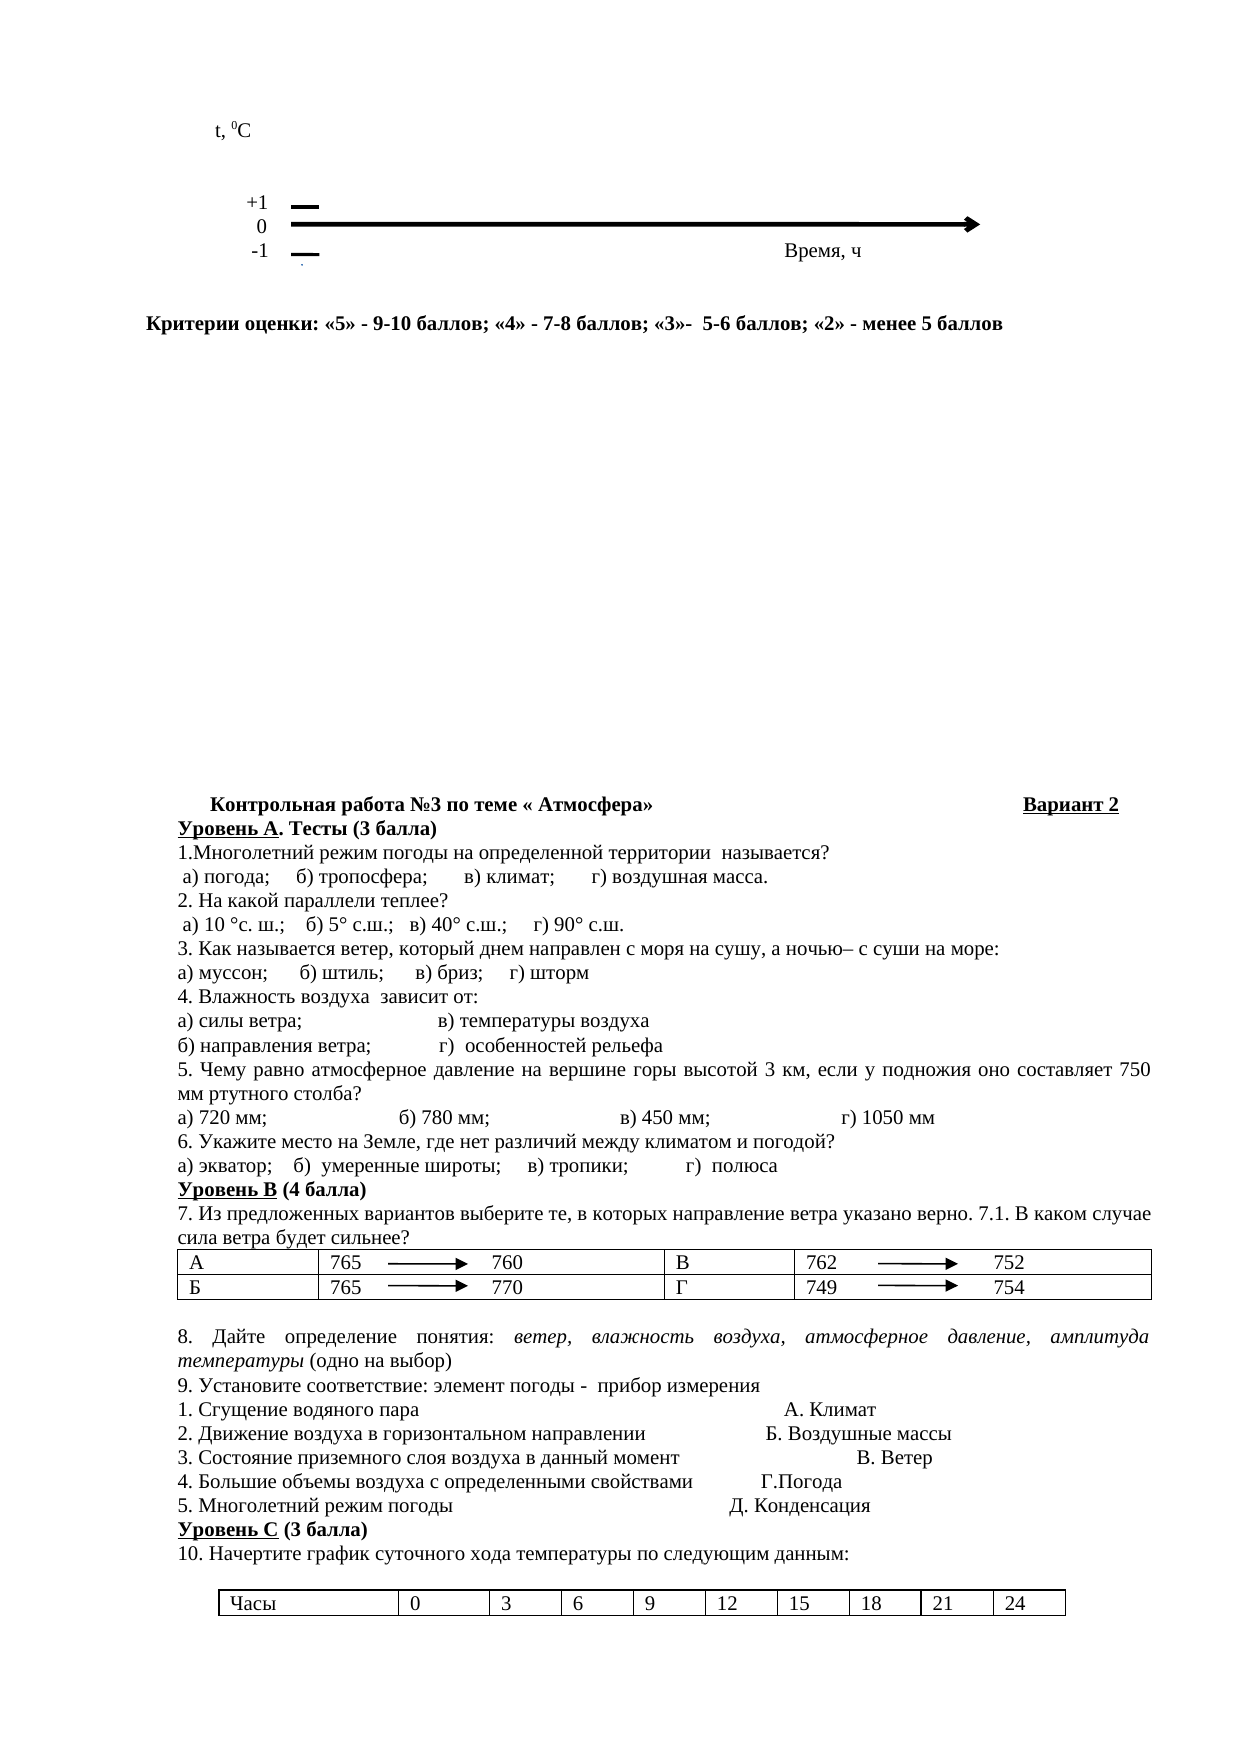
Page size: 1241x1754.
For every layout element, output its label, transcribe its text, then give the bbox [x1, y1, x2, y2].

text 4. Влажность воздуха зависит от: [177, 984, 1152, 1008]
text 2. Движение воздуха в горизонтальном направлении Б. Воздушные массы [177, 1421, 1152, 1445]
table_header 0 [399, 1591, 489, 1615]
table_header 765 760 [319, 1250, 664, 1274]
text -1 Время, ч [215, 238, 1152, 262]
text а) погода; б) тропосфера; в) климат; г) воздушная масса. [177, 864, 1152, 888]
table_header В [665, 1250, 794, 1274]
text 5. Многолетний режим погоды Д. Конденсация [177, 1493, 1152, 1517]
text 1. Сгущение водяного пара А. Климат [177, 1397, 1152, 1421]
text 7. Из предложенных вариантов выберите те, в которых направление ветра указано верно. 7.1. В каком случае сила ветра будет сильнее? [177, 1201, 1152, 1249]
text 3. Состояние приземного слоя воздуха в данный момент В. Ветер [177, 1445, 1152, 1469]
text t, 0С [215, 118, 1152, 142]
table_header 3 [490, 1591, 561, 1615]
text 8. Дайте определение понятия: ветер, влажность воздуха, атмосферное давление, амплитуда температуры (одно на выбор) [177, 1324, 1152, 1372]
table_header 24 [994, 1591, 1065, 1615]
text а) 720 мм; б) 780 мм; в) 450 мм; г) 1050 мм [177, 1105, 1152, 1129]
text а) муссон; б) штиль; в) бриз; г) шторм [177, 960, 1152, 984]
text 1.Многолетний режим погоды на определенной территории называется? [177, 840, 1152, 864]
text Критерии оценки: «5» - 9-10 баллов; «4» - 7-8 баллов; «3»- 5-6 баллов; «2» - менее 5 баллов [88, 311, 1152, 335]
text 6. Укажите место на Земле, где нет различий между климатом и погодой? [177, 1129, 1152, 1153]
text Уровень С (3 балла) [177, 1517, 1152, 1541]
text 9. Установите соответствие: элемент погоды - прибор измерения [177, 1372, 1152, 1397]
text а) 10 °с. ш.; б) 5° с.ш.; в) 40° с.ш.; г) 90° с.ш. [177, 912, 1152, 936]
text а) силы ветра; в) температуры воздуха [177, 1008, 1152, 1032]
table_header 21 [922, 1591, 993, 1615]
table_header 6 [562, 1591, 633, 1615]
table_header 762 752 [795, 1250, 1151, 1274]
text б) направления ветра; г) особенностей рельефа [177, 1032, 1152, 1057]
text +1 [215, 190, 1152, 214]
text 0 [215, 214, 1152, 238]
table_header А [178, 1250, 318, 1274]
table_header 12 [706, 1591, 777, 1615]
text Уровень В (4 балла) [177, 1177, 1152, 1201]
table_cell 749 754 [795, 1275, 1151, 1299]
text 10. Начертите график суточного хода температуры по следующим данным: [177, 1541, 1152, 1565]
text 4. Большие объемы воздуха с определенными свойствами Г.Погода [177, 1469, 1152, 1493]
text 2. На какой параллели теплее? [177, 888, 1152, 912]
text Контрольная работа №3 по теме « Атмосфера» Вариант 2 [177, 792, 1152, 816]
text 5. Чему равно атмосферное давление на вершине горы высотой 3 км, если у подножия оно составляет 750 мм ртутного столба? [177, 1057, 1152, 1105]
table_header 9 [634, 1591, 705, 1615]
text а) экватор; б) умеренные широты; в) тропики; г) полюса [177, 1153, 1152, 1177]
table_header Часы [220, 1591, 398, 1615]
table_cell Г [665, 1275, 794, 1299]
table_header 18 [850, 1591, 920, 1615]
table_header 15 [778, 1591, 849, 1615]
text Уровень А. Тесты (3 балла) [177, 816, 1152, 840]
text 3. Как называется ветер, который днем направлен с моря на сушу, а ночью– с суши на море: [177, 936, 1152, 960]
table_cell 765 770 [319, 1275, 664, 1299]
table_cell Б [178, 1275, 318, 1299]
